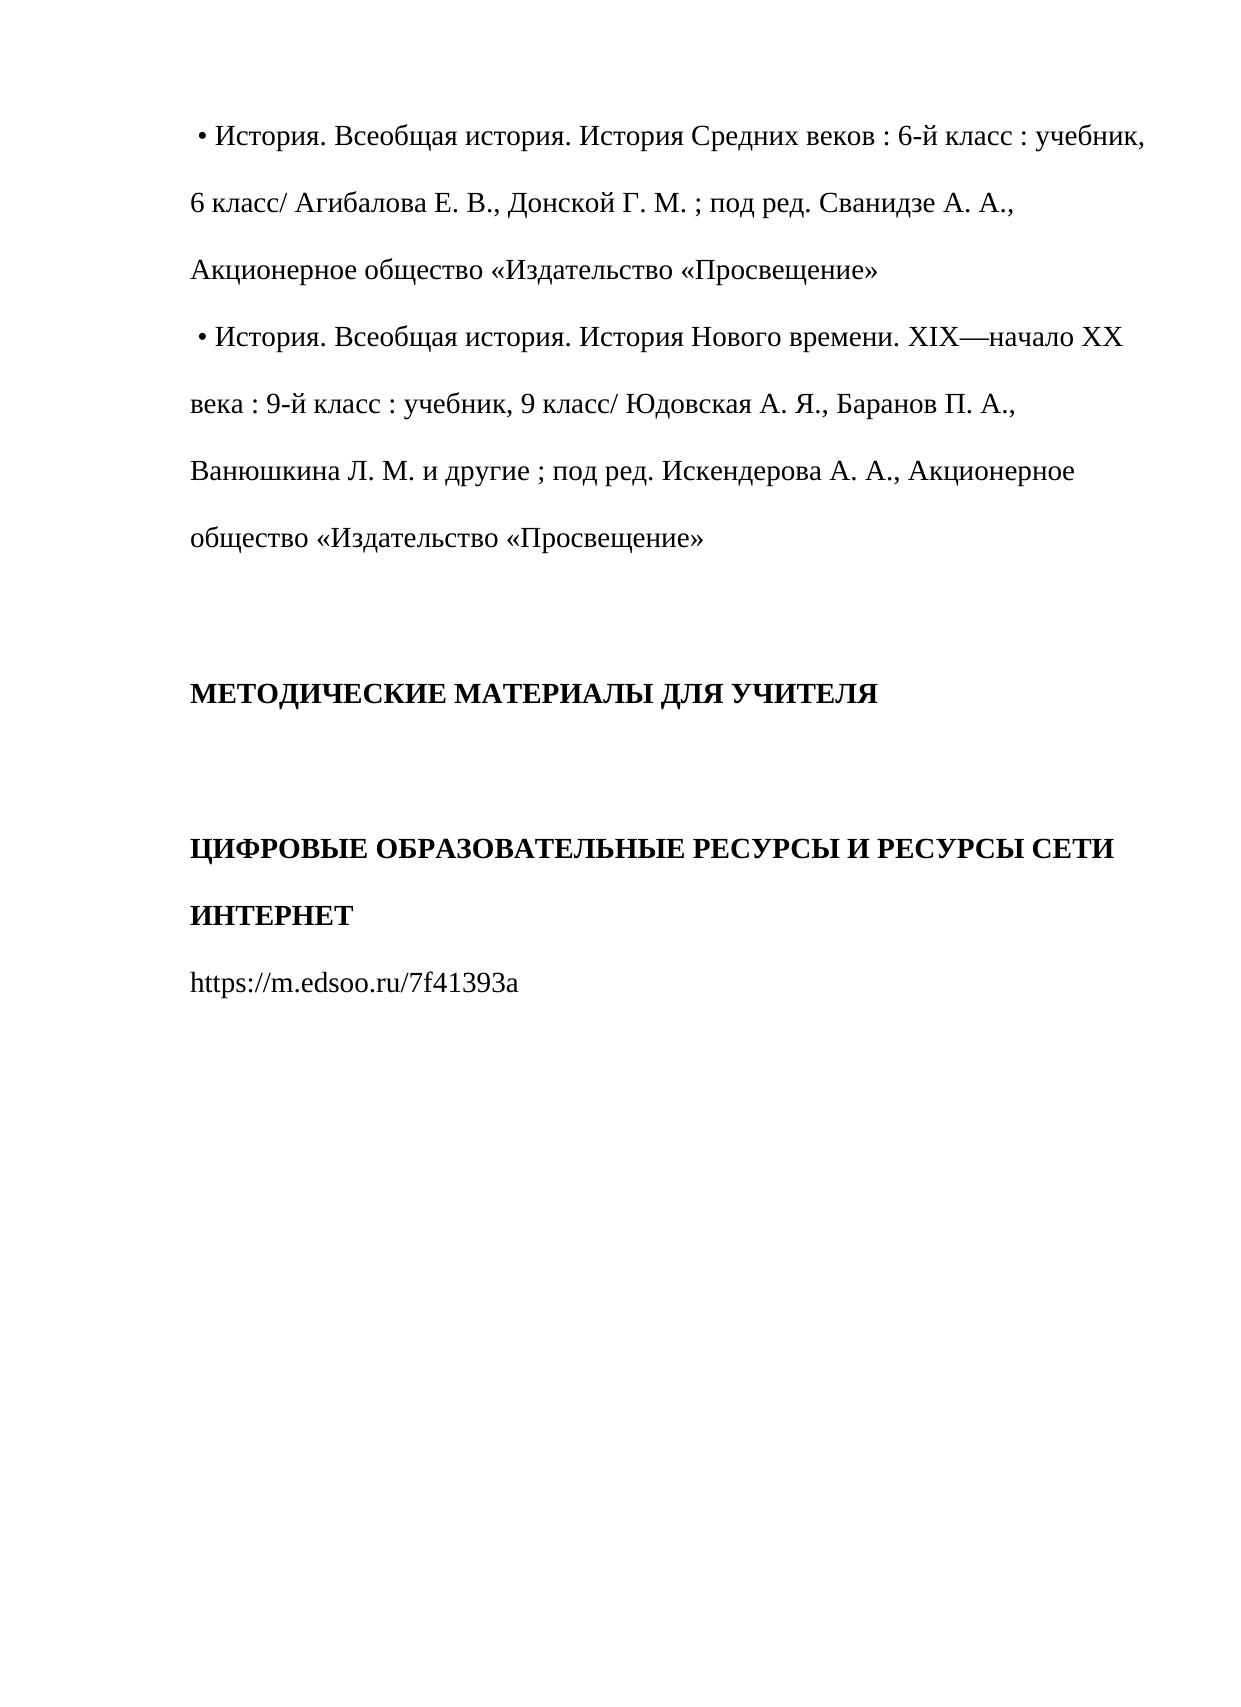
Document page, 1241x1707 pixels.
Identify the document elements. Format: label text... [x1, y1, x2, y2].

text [190, 118, 1152, 554]
text https://m.edsoo.ru/7f41393a [190, 965, 1152, 999]
text ЦИФРОВЫЕ ОБРАЗОВАТЕЛЬНЫЕ РЕСУРСЫ И РЕСУРСЫ СЕТИ ИНТЕРНЕТ [190, 831, 1152, 932]
text МЕТОДИЧЕСКИЕ МАТЕРИАЛЫ ДЛЯ УЧИТЕЛЯ [190, 676, 1152, 709]
